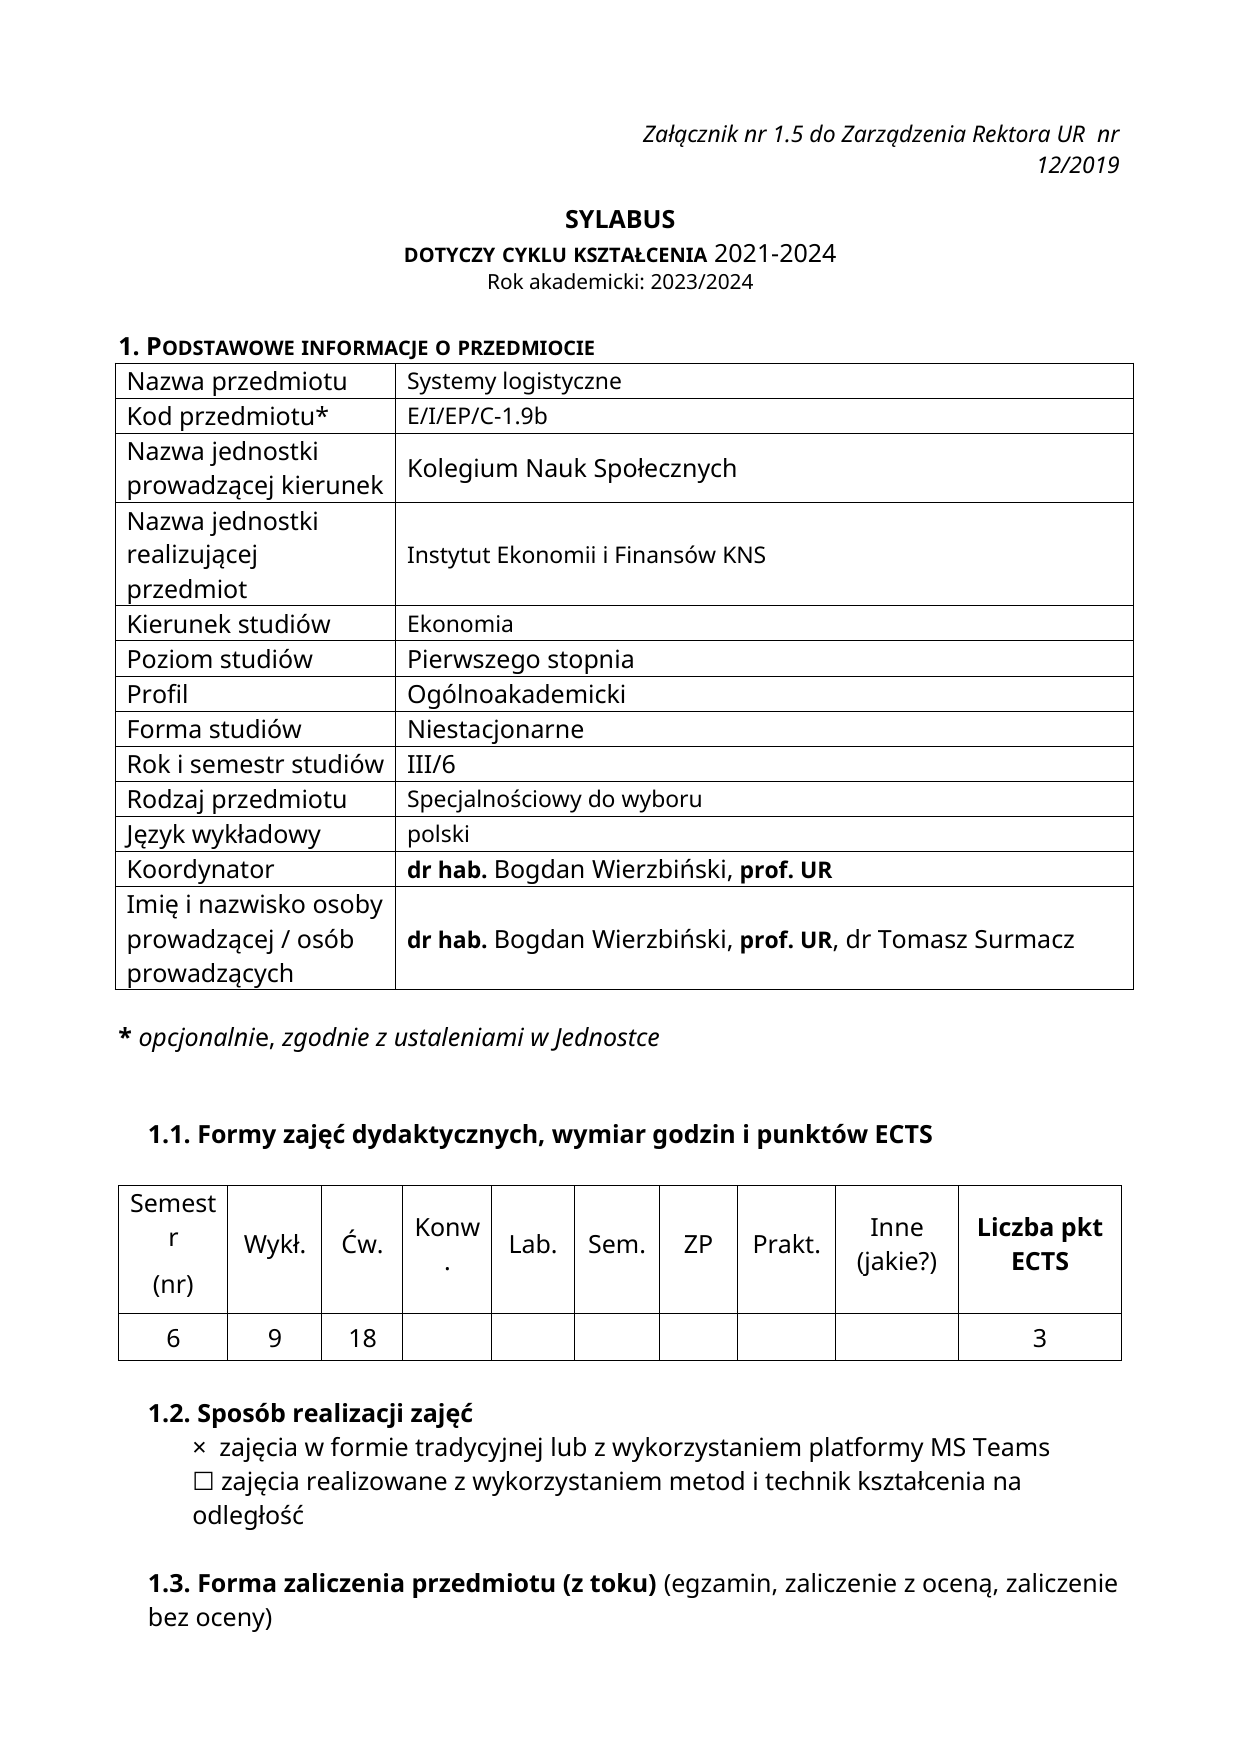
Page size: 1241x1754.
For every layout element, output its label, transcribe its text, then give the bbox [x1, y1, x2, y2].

text 1.3. Forma zaliczenia przedmiotu (z toku) (egzamin, zaliczenie z oceną, zaliczenie bez oceny) [148, 1566, 1122, 1634]
table_header Sem. [575, 1186, 659, 1313]
table_cell [660, 1314, 737, 1360]
table_cell [403, 1314, 491, 1360]
table_cell [738, 1314, 835, 1360]
table_cell Nazwa jednostki prowadzącej kierunek [116, 434, 395, 502]
table_cell Kod przedmiotu* [116, 399, 395, 433]
table_header Wykł. [228, 1186, 321, 1313]
table_cell Nazwa jednostki realizującej przedmiot [116, 503, 395, 605]
text × zajęcia w formie tradycyjnej lub z wykorzystaniem platformy MS Teams [192, 1429, 1122, 1464]
table_cell Koordynator [116, 852, 395, 886]
table_cell Niestacjonarne [396, 712, 1133, 746]
table_cell Język wykładowy [116, 817, 395, 851]
table_cell 6 [119, 1314, 227, 1360]
table_header Inne (jakie?) [836, 1186, 958, 1313]
table_cell Rodzaj przedmiotu [116, 782, 395, 816]
table_cell Kierunek studiów [116, 606, 395, 640]
table_cell Kolegium Nauk Społecznych [396, 434, 1133, 502]
text ☐ zajęcia realizowane z wykorzystaniem metod i technik kształcenia na odległość [192, 1464, 1122, 1532]
table_cell dr hab. Bogdan Wierzbiński, prof. UR, dr Tomasz Surmacz [396, 887, 1133, 989]
table_cell [492, 1314, 574, 1360]
text * opcjonalnie, zgodnie z ustaleniami w Jednostce [118, 1019, 1122, 1054]
table_cell Imię i nazwisko osoby prowadzącej / osób prowadzących [116, 887, 395, 989]
table_header Lab. [492, 1186, 574, 1313]
text 1.1. Formy zajęć dydaktycznych, wymiar godzin i punktów ECTS [148, 1117, 1122, 1151]
table_cell polski [396, 817, 1133, 851]
table_cell Ogólnoakademicki [396, 677, 1133, 711]
table_cell [575, 1314, 659, 1360]
table_header Ćw. [322, 1186, 402, 1313]
table_header Liczba pkt ECTS [959, 1186, 1121, 1313]
table_header Systemy logistyczne [396, 364, 1133, 398]
table_header Nazwa przedmiotu [116, 364, 395, 398]
text 1. Podstawowe informacje o przedmiocie [118, 329, 1122, 363]
table_cell E/I/EP/C-1.9b [396, 399, 1133, 433]
table_header Prakt. [738, 1186, 835, 1313]
text Załącznik nr 1.5 do Zarządzenia Rektora UR nr 12/2019 [118, 118, 1122, 181]
table_header Konw. [403, 1186, 491, 1313]
text SYLABUS [118, 201, 1122, 236]
table_cell [836, 1314, 958, 1360]
table_cell Specjalnościowy do wyboru [396, 782, 1133, 816]
table_cell Rok i semestr studiów [116, 747, 395, 781]
table_cell 9 [228, 1314, 321, 1360]
table_header ZP [660, 1186, 737, 1313]
table_cell Profil [116, 677, 395, 711]
table_cell III/6 [396, 747, 1133, 781]
table_cell Poziom studiów [116, 641, 395, 676]
table_cell dr hab. Bogdan Wierzbiński, prof. UR [396, 852, 1133, 886]
text 1.2. Sposób realizacji zajęć [148, 1396, 1122, 1429]
table_cell Ekonomia [396, 606, 1133, 640]
table_header Semestr (nr) [119, 1186, 227, 1313]
table_cell 18 [322, 1314, 402, 1360]
text Rok akademicki: 2023/2024 [118, 269, 1122, 294]
table_cell Pierwszego stopnia [396, 641, 1133, 676]
table_cell Forma studiów [116, 712, 395, 746]
text dotyczy cyklu kształcenia 2021-2024 [118, 236, 1122, 269]
table_cell 3 [959, 1314, 1121, 1360]
table_cell Instytut Ekonomii i Finansów KNS [396, 503, 1133, 605]
